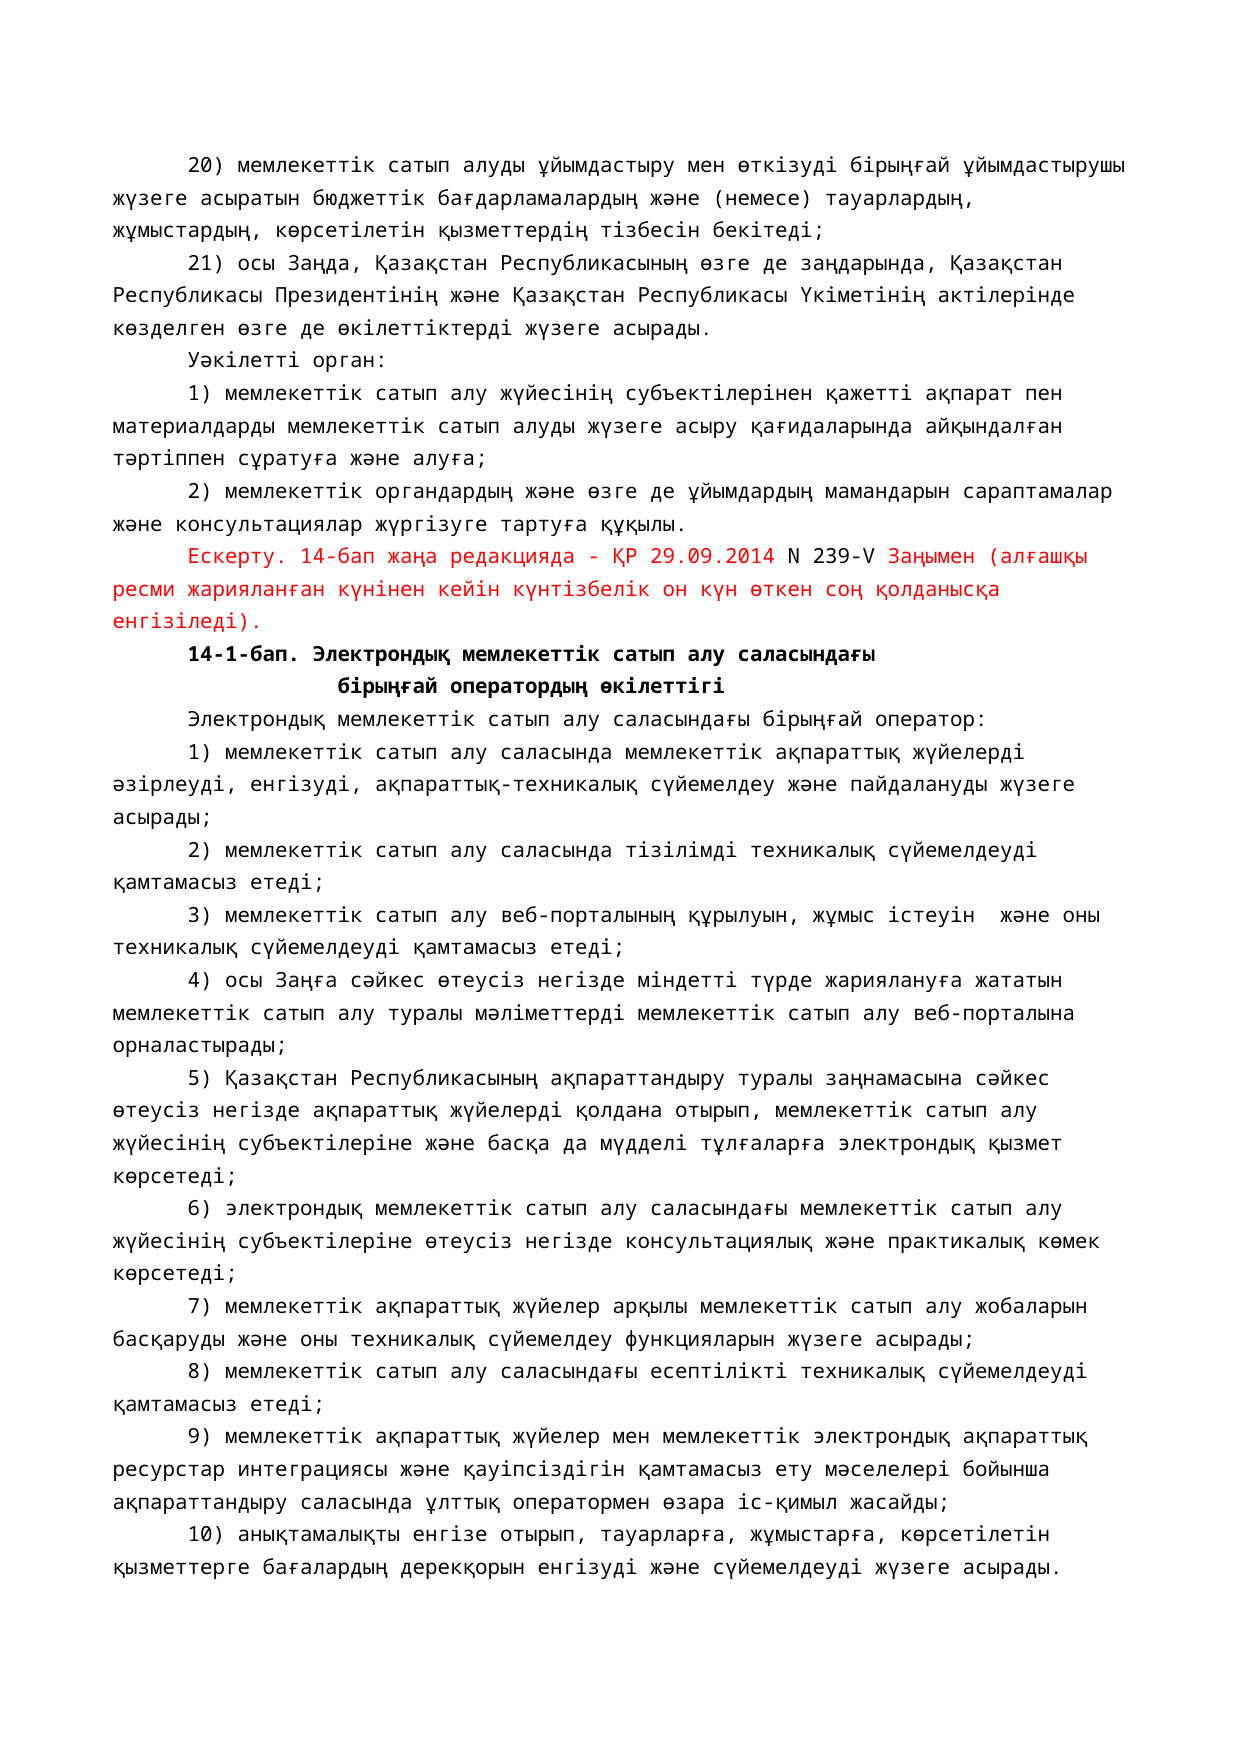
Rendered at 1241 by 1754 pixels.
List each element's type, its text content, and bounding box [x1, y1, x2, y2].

text 14-1-бап. Электрондық мемлекеттік сатып алу саласындағы бірыңғай оператордың өкілеттігі [112, 639, 1128, 700]
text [112, 150, 1128, 635]
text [112, 704, 1128, 1580]
